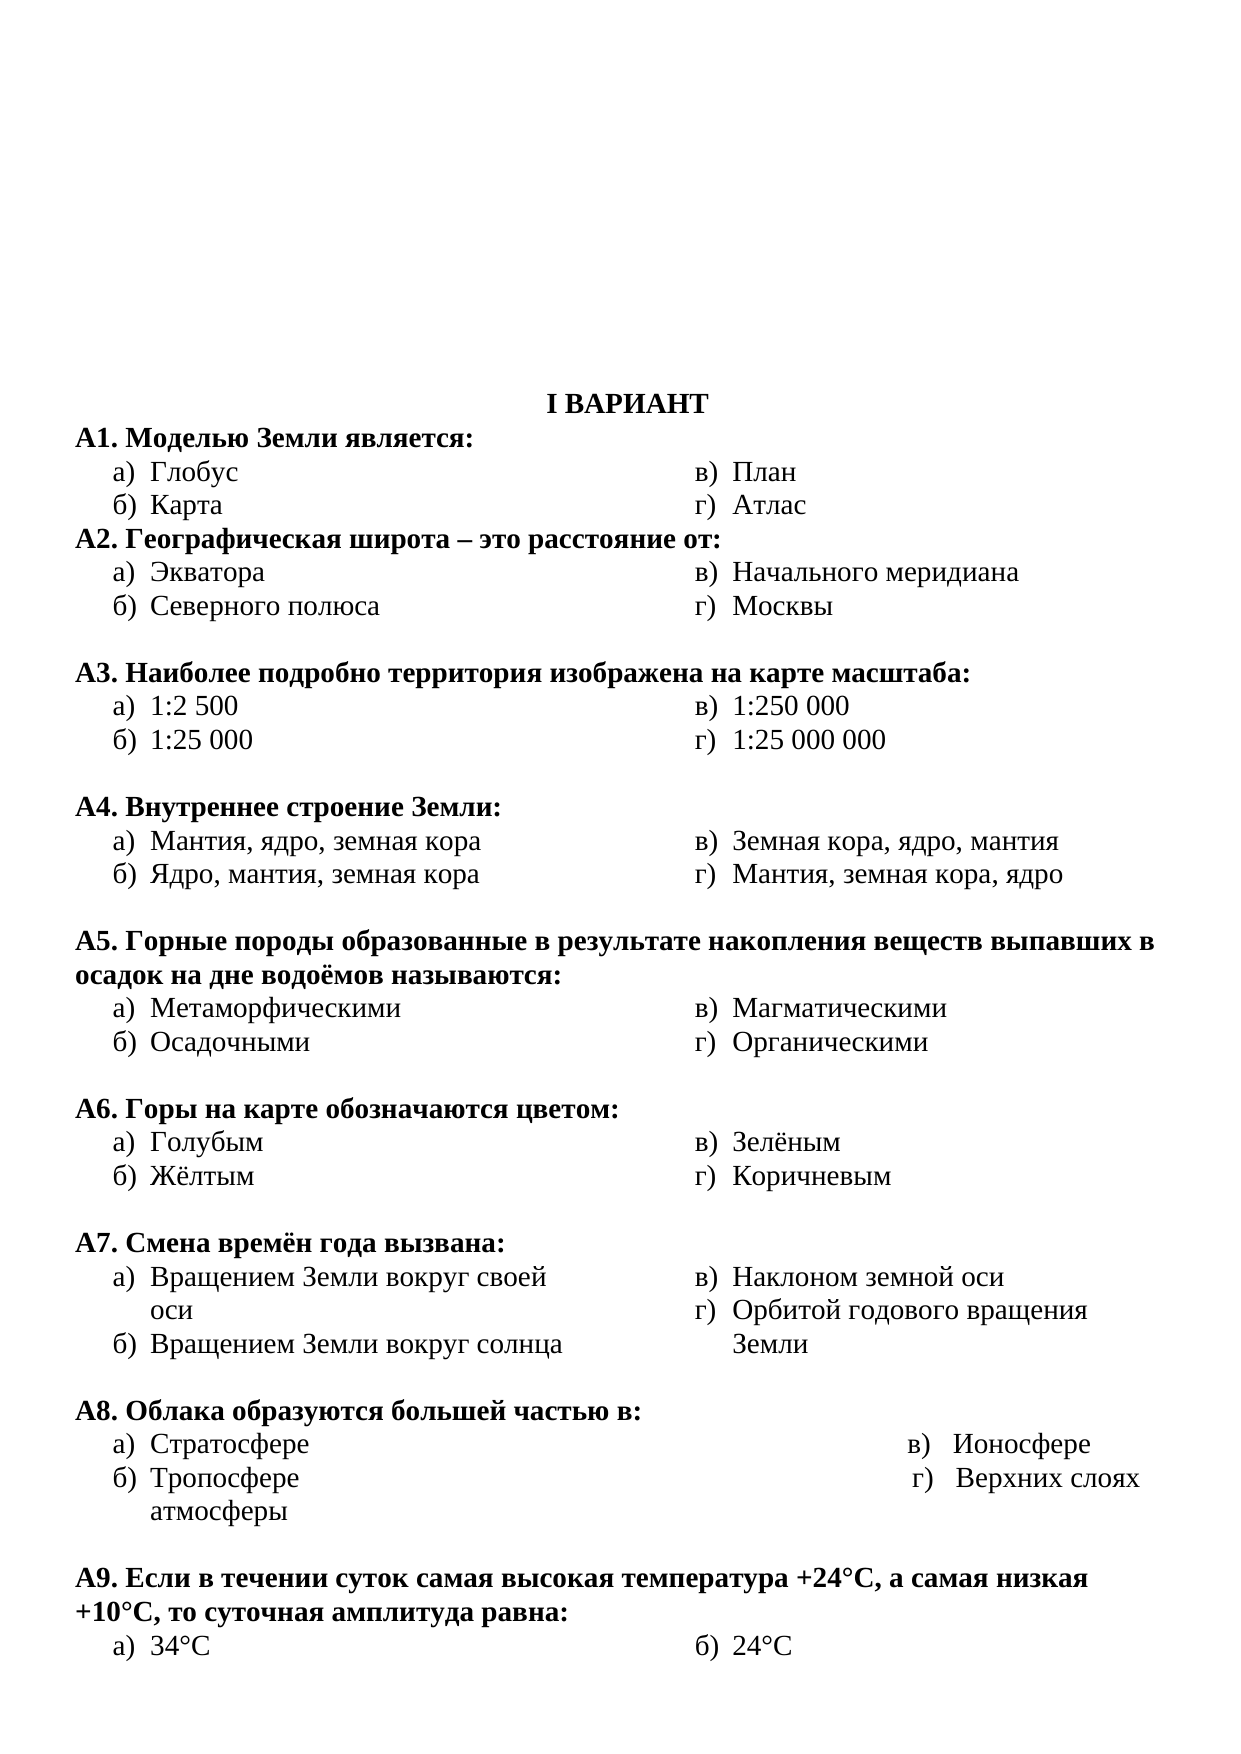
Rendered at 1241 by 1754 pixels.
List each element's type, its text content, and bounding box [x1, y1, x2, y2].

text А7. Смена времён года вызвана: [75, 1225, 1165, 1259]
list 1:25 000 [112, 722, 583, 756]
list Стратосфере в) Ионосфере [112, 1426, 1165, 1460]
list Магматическими [694, 990, 1165, 1024]
list 1:2 500 [112, 688, 583, 722]
list Глобус [112, 454, 583, 487]
list Москвы [694, 588, 1165, 621]
text А6. Горы на карте обозначаются цветом: [75, 1091, 1165, 1124]
text А2. Географическая широта – это расстояние от: [75, 521, 1165, 554]
list Земная кора, ядро, мантия [694, 823, 1165, 856]
text I ВАРИАНТ [75, 387, 1165, 420]
list План [694, 454, 1165, 487]
list 24°С [694, 1628, 1165, 1661]
list 1:250 000 [694, 688, 1165, 722]
list Наклоном земной оси [694, 1259, 1165, 1292]
text А8. Облака образуются большей частью в: [75, 1393, 1165, 1426]
list 34°С [112, 1628, 583, 1661]
text А4. Внутреннее строение Земли: [75, 789, 1165, 823]
list Тропосфере г) Верхних слоях атмосферы [112, 1460, 1165, 1527]
list Карта [112, 487, 583, 521]
list Метаморфическими [112, 990, 583, 1024]
list Вращением Земли вокруг солнца [112, 1326, 583, 1359]
list Северного полюса [112, 588, 583, 621]
list Осадочными [112, 1024, 583, 1057]
text А1. Моделью Земли является: [75, 420, 1165, 454]
text А9. Если в течении суток самая высокая температура +24°С, а самая низкая +10°С, то суточная амплитуда равна: [75, 1561, 1165, 1628]
list Мантия, ядро, земная кора [112, 823, 583, 856]
list 1:25 000 000 [694, 722, 1165, 756]
list Коричневым [694, 1158, 1165, 1192]
list Органическими [694, 1024, 1165, 1057]
list Жёлтым [112, 1158, 583, 1192]
text А3. Наиболее подробно территория изображена на карте масштаба: [75, 655, 1165, 688]
list Орбитой годового вращения Земли [694, 1292, 1165, 1359]
list Экватора [112, 554, 583, 588]
list Голубым [112, 1124, 583, 1158]
list Вращением Земли вокруг своей оси [112, 1259, 583, 1326]
list Зелёным [694, 1124, 1165, 1158]
text А5. Горные породы образованные в результате накопления веществ выпавших в осадок на дне водоёмов называются: [75, 923, 1165, 990]
list Ядро, мантия, земная кора [112, 856, 583, 890]
list Атлас [694, 487, 1165, 521]
list Мантия, земная кора, ядро [694, 856, 1165, 890]
list Начального меридиана [694, 554, 1165, 588]
